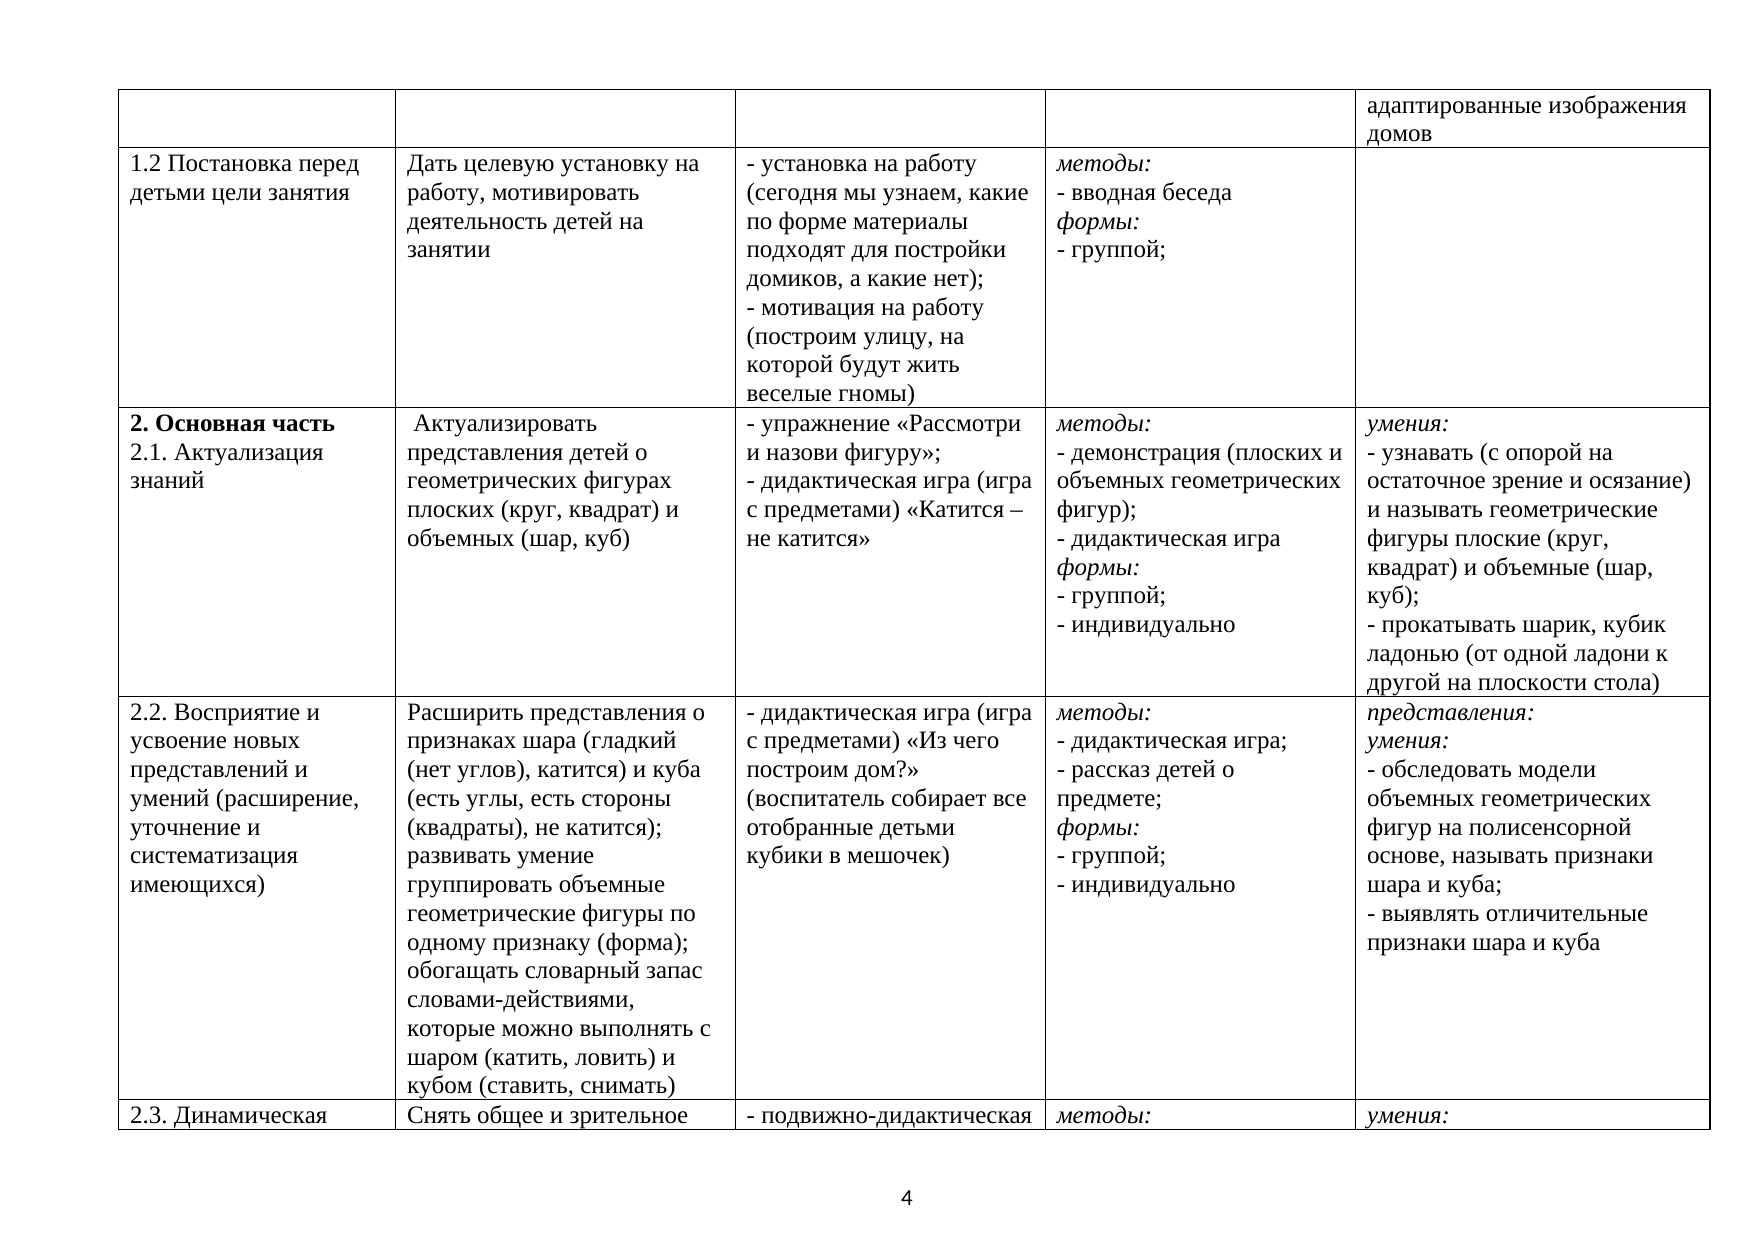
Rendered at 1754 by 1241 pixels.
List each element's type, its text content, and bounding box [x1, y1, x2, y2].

table_cell 1.2 Постановка перед детьми цели занятия [119, 148, 395, 407]
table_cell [1046, 90, 1355, 147]
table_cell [736, 90, 1045, 147]
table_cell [396, 90, 735, 147]
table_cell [736, 1100, 1045, 1129]
table_cell представления: умения: - обследовать модели объемных геометрических фигур на полисенсорной основе, называть признаки шара и куба; - выявлять отличительные признаки шара и куба [1356, 697, 1709, 1099]
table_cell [1356, 90, 1709, 147]
table_cell умения: - узнавать (с опорой на остаточное зрение и осязание) и называть геометрические фигуры плоские (круг, квадрат) и объемные (шар, куб); - прокатывать шарик, кубик ладонью (от одной ладони к другой на плоскости стола) [1356, 408, 1709, 696]
table_cell Дать целевую установку на работу, мотивировать деятельность детей на занятии [396, 148, 735, 407]
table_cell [1356, 1100, 1709, 1129]
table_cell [1046, 1100, 1355, 1129]
table_cell - дидактическая игра (игра с предметами) «Из чего построим дом?» (воспитатель собирает все отобранные детьми кубики в мешочек) [736, 697, 1045, 1099]
table_cell методы: - демонстрация (плоских и объемных геометрических фигур); - дидактическая игра формы: - группой; - индивидуально [1046, 408, 1355, 696]
table_cell - установка на работу (сегодня мы узнаем, какие по форме материалы подходят для постройки домиков, а какие нет); - мотивация на работу (построим улицу, на которой будут жить веселые гномы) [736, 148, 1045, 407]
table_cell - упражнение «Рассмотри и назови фигуру»; - дидактическая игра (игра с предметами) «Катится – не катится» [736, 408, 1045, 696]
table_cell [396, 1100, 735, 1129]
table_cell Расширить представления о признаках шара (гладкий (нет углов), катится) и куба (есть углы, есть стороны (квадраты), не катится); развивать умение группировать объемные геометрические фигуры по одному признаку (форма); обогащать словарный запас словами-действиями, которые можно выполнять с шаром (катить, ловить) и кубом (ставить, снимать) [396, 697, 735, 1099]
table_cell 2. Основная часть 2.1. Актуализация знаний [119, 408, 395, 696]
table_cell методы: - вводная беседа формы: - группой; [1046, 148, 1355, 407]
table_cell методы: - дидактическая игра; - рассказ детей о предмете; формы: - группой; - индивидуально [1046, 697, 1355, 1099]
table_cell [119, 1100, 395, 1129]
table_cell [1356, 148, 1709, 407]
table_cell Актуализировать представления детей о геометрических фигурах плоских (круг, квадрат) и объемных (шар, куб) [396, 408, 735, 696]
table_cell 2.2. Восприятие и усвоение новых представлений и умений (расширение, уточнение и систематизация имеющихся) [119, 697, 395, 1099]
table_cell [119, 90, 395, 147]
